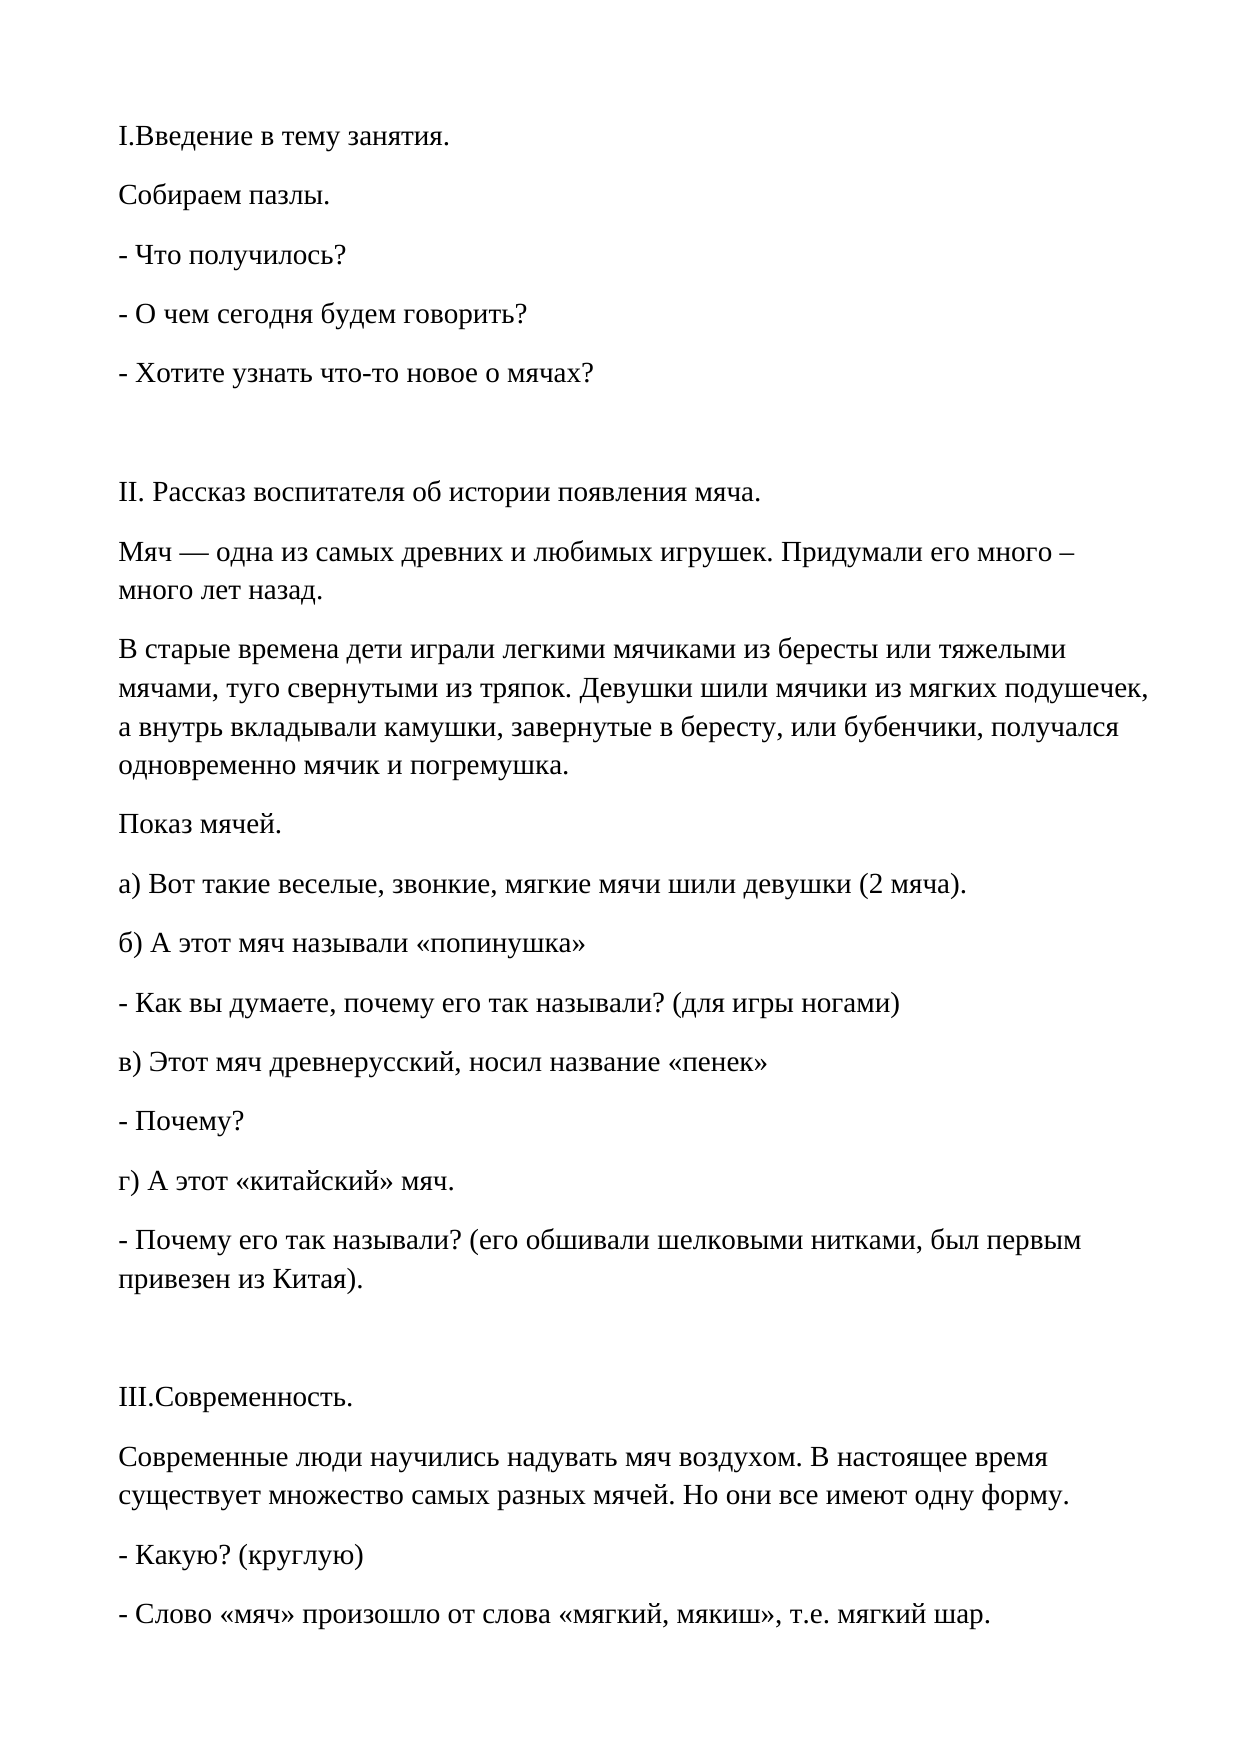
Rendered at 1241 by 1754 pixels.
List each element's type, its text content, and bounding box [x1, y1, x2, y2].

text - О чем сегодня будем говорить? [118, 296, 1152, 330]
text в) Этот мяч древнерусский, носил название «пенек» [118, 1044, 1152, 1078]
text В старые времена дети играли легкими мячиками из бересты или тяжелыми мячами, туго свернутыми из тряпок. Девушки шили мячики из мягких подушечек, а внутрь вкладывали камушки, завернутые в бересту, или бубенчики, получался одновременно мячик и погремушка. [118, 632, 1152, 781]
text I.Введение в тему занятия. [118, 118, 1152, 152]
text - Почему его так называли? (его обшивали шелковыми нитками, был первым привезен из Китая). [118, 1222, 1152, 1294]
text - Хотите узнать что-то новое о мячах? [118, 356, 1152, 389]
text - Какую? (круглую) [118, 1537, 1152, 1570]
text г) А этот «китайский» мяч. [118, 1163, 1152, 1196]
text Современные люди научились надувать мяч воздухом. В настоящее время существует множество самых разных мячей. Но они все имеют одну форму. [118, 1439, 1152, 1511]
text Мяч — одна из самых древних и любимых игрушек. Придумали его много – много лет назад. [118, 534, 1152, 606]
text - Как вы думаете, почему его так называли? (для игры ногами) [118, 985, 1152, 1018]
text III.Современность. [118, 1379, 1152, 1413]
text б) А этот мяч называли «попинушка» [118, 925, 1152, 959]
text - Почему? [118, 1103, 1152, 1137]
text - Слово «мяч» произошло от слова «мягкий, мякиш», т.е. мягкий шар. [118, 1596, 1152, 1630]
text Собираем пазлы. [118, 177, 1152, 211]
text Показ мячей. [118, 807, 1152, 840]
text а) Вот такие веселые, звонкие, мягкие мячи шили девушки (2 мяча). [118, 866, 1152, 899]
text - Что получилось? [118, 237, 1152, 270]
text II. Рассказ воспитателя об истории появления мяча. [118, 474, 1152, 508]
